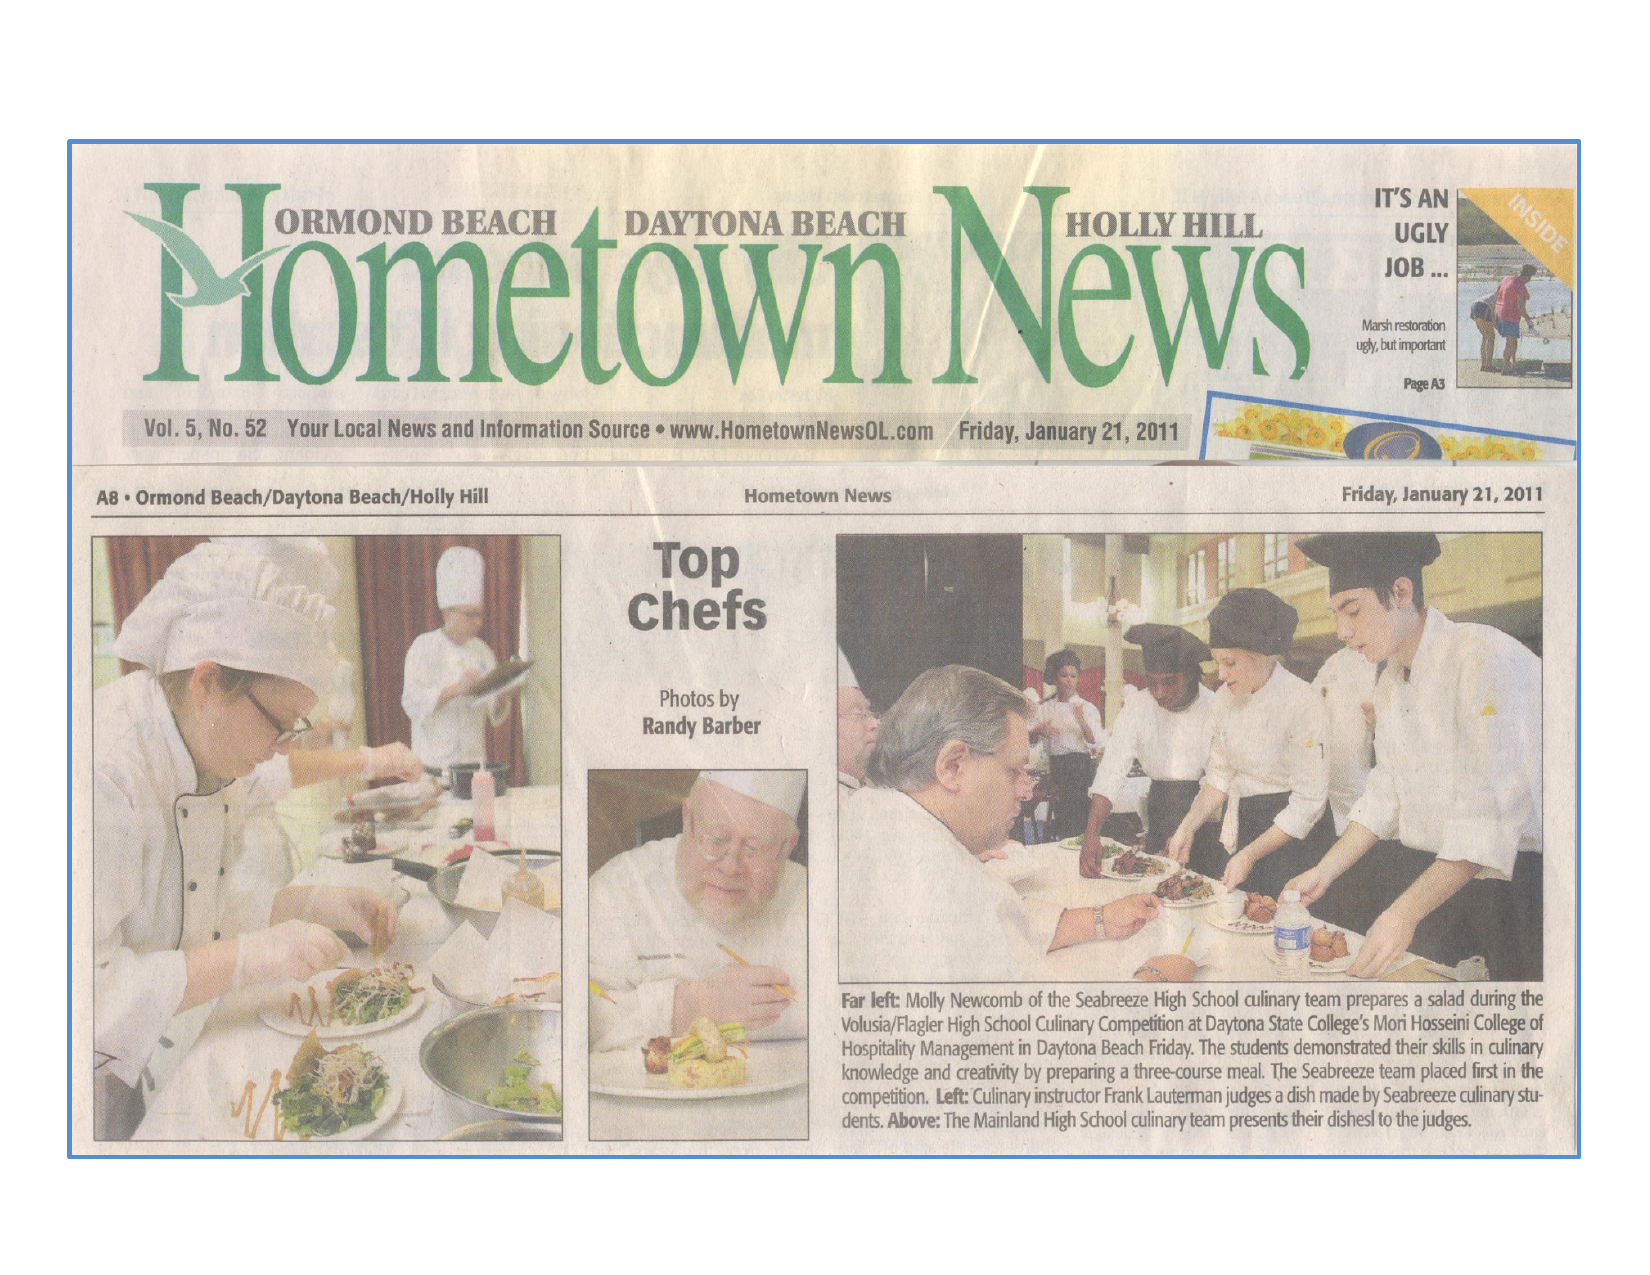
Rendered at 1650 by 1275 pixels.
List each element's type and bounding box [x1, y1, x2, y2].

picture [72, 144, 1577, 1155]
